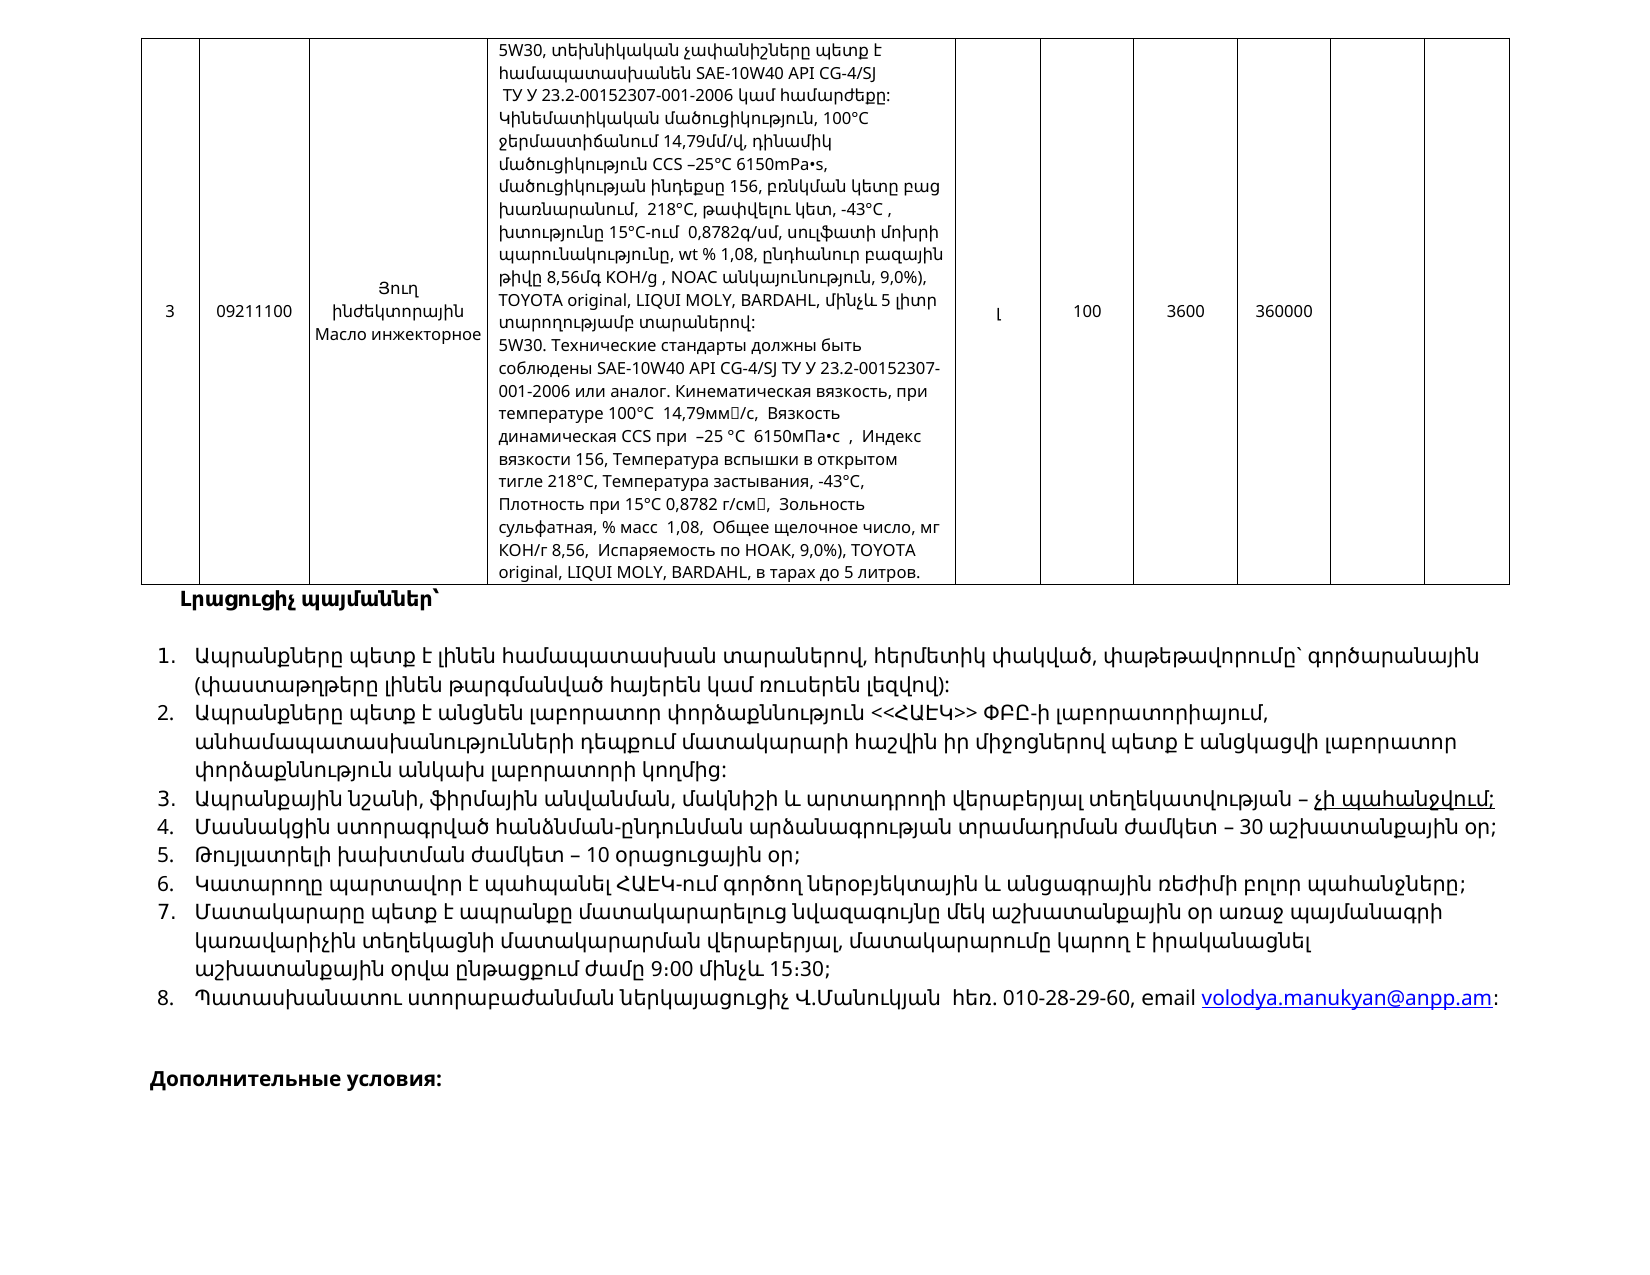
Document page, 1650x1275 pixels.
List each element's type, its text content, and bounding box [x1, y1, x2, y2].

table_cell լ [956, 39, 1040, 583]
list Ապրանքային նշանի, ֆիրմային անվանման, մակնիշի և արտադրողի վերաբերյալ տեղեկատվության – չի պահանջվում; [157, 784, 1500, 812]
list Ապրանքները պետք է անցնեն լաբորատոր փորձաքննություն <<ՀԱԷԿ>> ՓԲԸ-ի լաբորատորիայում, անհամապատասխանությունների դեպքում մատակարարի հաշվին իր միջոցներով պետք է անցկացվի լաբորատոր փորձաքննություն անկախ լաբորատորի կողմից: [157, 698, 1500, 784]
text Дополнительные условия: [150, 1064, 1500, 1093]
list Պատասխանատու ստորաբաժանման ներկայացուցիչ Վ.Մանուկյան հեռ. 010-28-29-60, email volodya.manukyan@anpp.am: [157, 983, 1500, 1011]
table_cell 3 [142, 39, 199, 583]
table_cell 5W30, տեխնիկական չափանիշները պետք է համապատասխանեն SAE-10W40 API CG-4/SJ ТУ У 23.2-00152307-001-2006 կամ համարժեքը: Կինեմատիկական մածուցիկություն, 100°C ջերմաստիճանում 14,79մմ/վ, դինամիկ մածուցիկություն CCS –25°C 6150mPa•s, մածուցիկության ինդեքսը 156, բռնկման կետը բաց խառնարանում, 218°C, թափվելու կետ, -43°C , խտությունը 15°C-ում 0,8782գ/սմ, սուլֆատի մոխրի պարունակությունը, wt % 1,08, ընդհանուր բազային թիվը 8,56մգ KOH/g , NOAC անկայունություն, 9,0%), TOYOTA original, LIQUI MOLY, BARDAHL, մինչև 5 լիտր տարողությամբ տարաներով: 5W30. Технические стандарты должны быть соблюдены SAE-10W40 API CG-4/SJ ТУ У 23.2-00152307-001-2006 или аналог. Кинематическая вязкость, при температуре 100°С 14,79мм/с, Вязкость динамическая CCS при –25 °С 6150мПа•с , Индекс вязкости 156, Температура вспышки в открытом тигле 218°С, Температура застывания, -43°С, Плотность при 15°С 0,8782 г/см, Зольность сульфатная, % масс 1,08, Общее щелочное число, мг КОН/г 8,56, Испаряемость по НОАК, 9,0%), TOYOTA original, LIQUI MOLY, BARDAHL, в тарах до 5 литров. [488, 39, 955, 583]
list Կատարողը պարտավոր է պահպանել ՀԱԷԿ-ում գործող ներօբյեկտային և անցագրային ռեժիմի բոլոր պահանջները; [157, 869, 1500, 897]
table_cell 3600 [1134, 39, 1237, 583]
table_cell Յուղ ինժեկտորային Масло инжекторное [310, 39, 487, 583]
table_cell 360000 [1238, 39, 1330, 583]
list Մատակարարը պետք է ապրանքը մատակարարելուց նվազագույնը մեկ աշխատանքային օր առաջ պայմանագրի կառավարիչին տեղեկացնի մատակարարման վերաբերյալ, մատակարարումը կարող է իրականացնել աշխատանքային օրվա ընթացքում ժամը 9։00 մինչև 15։30; [157, 897, 1500, 983]
table_cell 09211100 [200, 39, 309, 583]
text Լրացուցիչ պայմաններ՝ [179, 585, 1500, 613]
table_cell 100 [1041, 39, 1133, 583]
list Թույլատրելի խախտման ժամկետ – 10 օրացուցային օր; [157, 841, 1500, 869]
list Ապրանքները պետք է լինեն համապատասխան տարաներով, հերմետիկ փակված, փաթեթավորումը` գործարանային (փաստաթղթերը լինեն թարգմանված հայերեն կամ ռուսերեն լեզվով): [157, 641, 1500, 698]
list Մասնակցին ստորագրված հանձնման-ընդունման արձանագրության տրամադրման ժամկետ – 30 աշխատանքային օր; [157, 812, 1500, 841]
